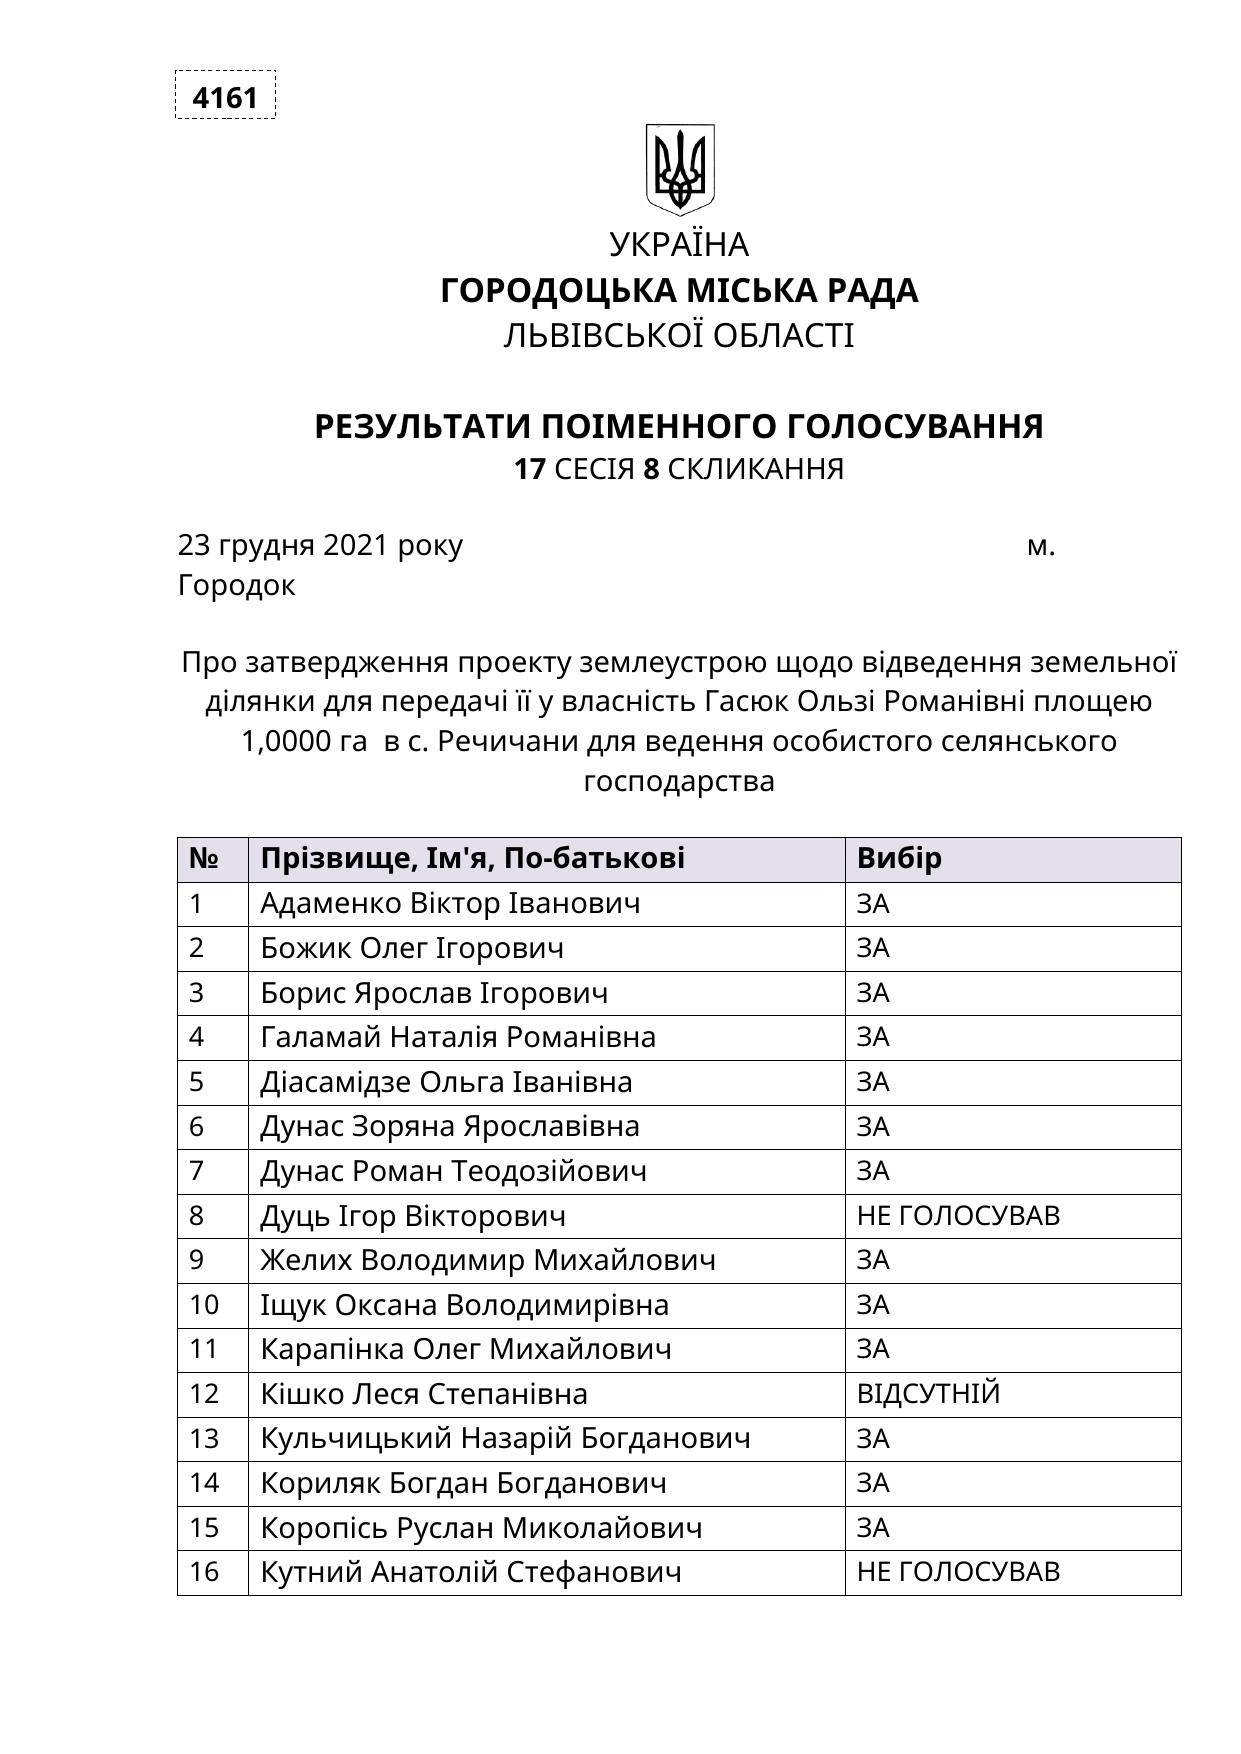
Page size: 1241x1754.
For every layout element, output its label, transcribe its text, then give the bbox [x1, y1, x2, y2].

text ГОРОДОЦЬКА МІСЬКА РАДА [177, 266, 1181, 312]
table_cell Дуць Ігор Вікторович [249, 1195, 845, 1238]
table_cell ЗА [846, 1284, 1181, 1327]
table_cell 1 [178, 883, 248, 926]
table_cell 7 [178, 1150, 248, 1194]
table_cell 10 [178, 1284, 248, 1327]
text 17 СЕСІЯ 8 СКЛИКАННЯ [177, 448, 1181, 488]
table_cell ЗА [846, 1329, 1181, 1372]
table_cell Діасамідзе Ольга Іванівна [249, 1061, 845, 1104]
table_cell 14 [178, 1462, 248, 1506]
table_cell ЗА [846, 1462, 1181, 1506]
table_cell Кориляк Богдан Богданович [249, 1462, 845, 1506]
table_cell ЗА [846, 1016, 1181, 1060]
text ЛЬВІВСЬКОЇ ОБЛАСТІ [177, 312, 1181, 357]
table_cell Желих Володимир Михайлович [249, 1239, 845, 1283]
table_cell 16 [178, 1551, 248, 1595]
table_cell Дунас Зоряна Ярославівна [249, 1106, 845, 1149]
table_cell ЗА [846, 927, 1181, 971]
table_cell 5 [178, 1061, 248, 1104]
table_cell 6 [178, 1106, 248, 1149]
table_cell ВІДСУТНІЙ [846, 1373, 1181, 1417]
table_cell 3 [178, 972, 248, 1015]
table_cell ЗА [846, 883, 1181, 926]
text 23 грудня 2021 року м. Городок [177, 525, 1181, 604]
table_header Прізвище, Ім'я, По-батькові [249, 838, 845, 882]
table_cell Борис Ярослав Ігорович [249, 972, 845, 1015]
table_cell 2 [178, 927, 248, 971]
table_cell 15 [178, 1507, 248, 1550]
table_cell Карапінка Олег Михайлович [249, 1329, 845, 1372]
table_cell Іщук Оксана Володимирівна [249, 1284, 845, 1327]
table_cell Дунас Роман Теодозійович [249, 1150, 845, 1194]
table_cell Адаменко Віктор Іванович [249, 883, 845, 926]
table_cell 13 [178, 1418, 248, 1461]
text Про затвердження проекту землеустрою щодо відведення земельної ділянки для передачі її у власність Гасюк Ользі Романівні площею 1,0000 га в с. Речичани для ведення особистого селянського господарства [177, 641, 1181, 800]
table_cell 11 [178, 1329, 248, 1372]
table_cell 9 [178, 1239, 248, 1283]
table_header Вибір [846, 838, 1181, 882]
picture [633, 118, 726, 221]
table_cell Галамай Наталія Романівна [249, 1016, 845, 1060]
text РЕЗУЛЬТАТИ ПОІМЕННОГО ГОЛОСУВАННЯ [177, 403, 1181, 448]
table_cell ЗА [846, 1150, 1181, 1194]
text УКРАЇНА [177, 221, 1181, 266]
table_cell 4 [178, 1016, 248, 1060]
table_cell ЗА [846, 972, 1181, 1015]
table_cell НЕ ГОЛОСУВАВ [846, 1195, 1181, 1238]
table_cell ЗА [846, 1106, 1181, 1149]
table_cell ЗА [846, 1239, 1181, 1283]
table_cell Кутний Анатолій Стефанович [249, 1551, 845, 1595]
table_cell ЗА [846, 1418, 1181, 1461]
table_cell НЕ ГОЛОСУВАВ [846, 1551, 1181, 1595]
table_cell ЗА [846, 1507, 1181, 1550]
table_cell ЗА [846, 1061, 1181, 1104]
table_cell Кішко Леся Степанівна [249, 1373, 845, 1417]
table_cell 12 [178, 1373, 248, 1417]
table_cell Божик Олег Ігорович [249, 927, 845, 971]
table_header № [178, 838, 248, 882]
table_cell Коропісь Руслан Миколайович [249, 1507, 845, 1550]
table_cell 8 [178, 1195, 248, 1238]
table_cell Кульчицький Назарій Богданович [249, 1418, 845, 1461]
